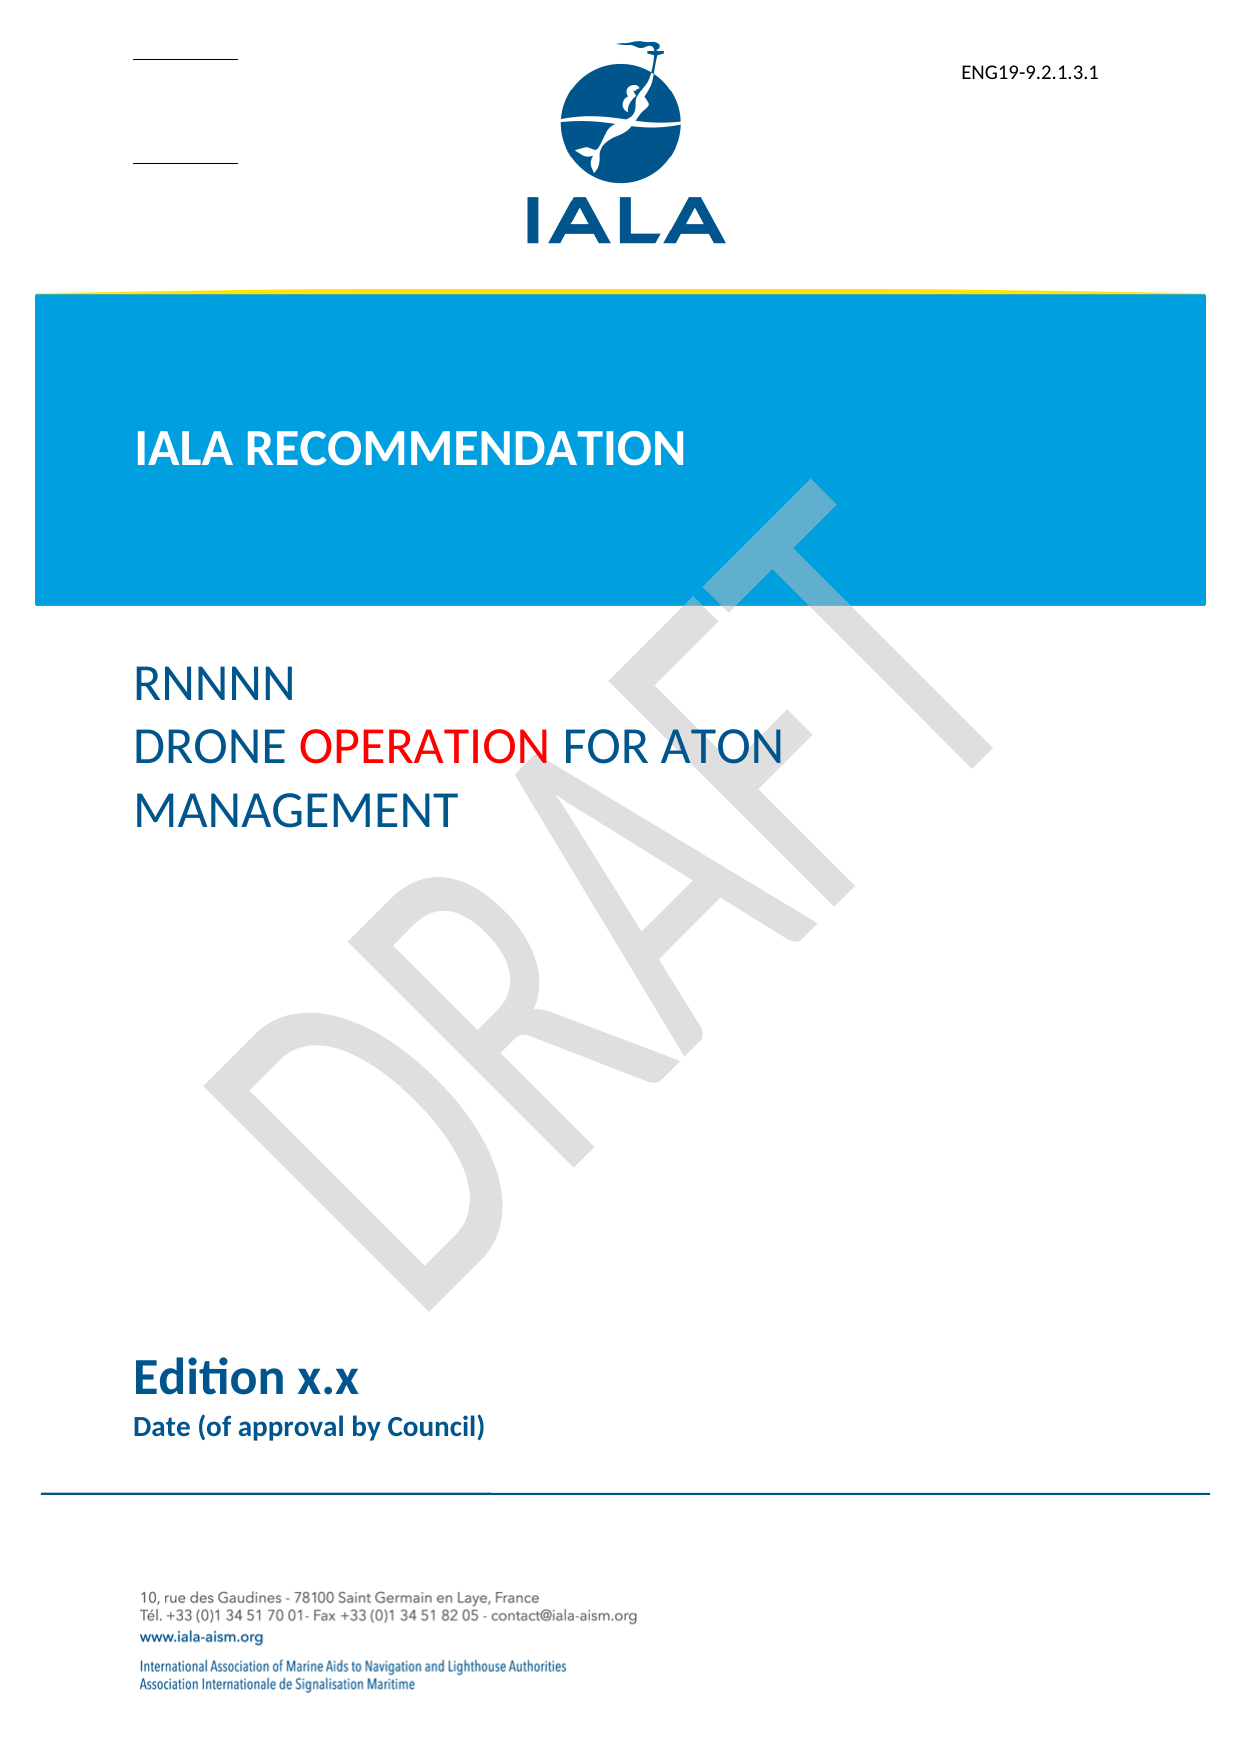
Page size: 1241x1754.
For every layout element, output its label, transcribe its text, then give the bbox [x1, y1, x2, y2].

picture [31, 289, 1207, 610]
picture [704, 606, 724, 610]
picture [472, 29, 769, 266]
picture [733, 606, 812, 610]
text drone OPERATION for aton MANAGEMENT [133, 713, 1107, 840]
picture [853, 605, 1207, 610]
text Date (of approval by Council) [133, 1408, 1107, 1443]
text Edition x.x [133, 1344, 1107, 1408]
picture [134, 1587, 668, 1707]
table_header IALA Recommendation [40, 297, 1014, 604]
text Rnnnn [133, 649, 1107, 713]
